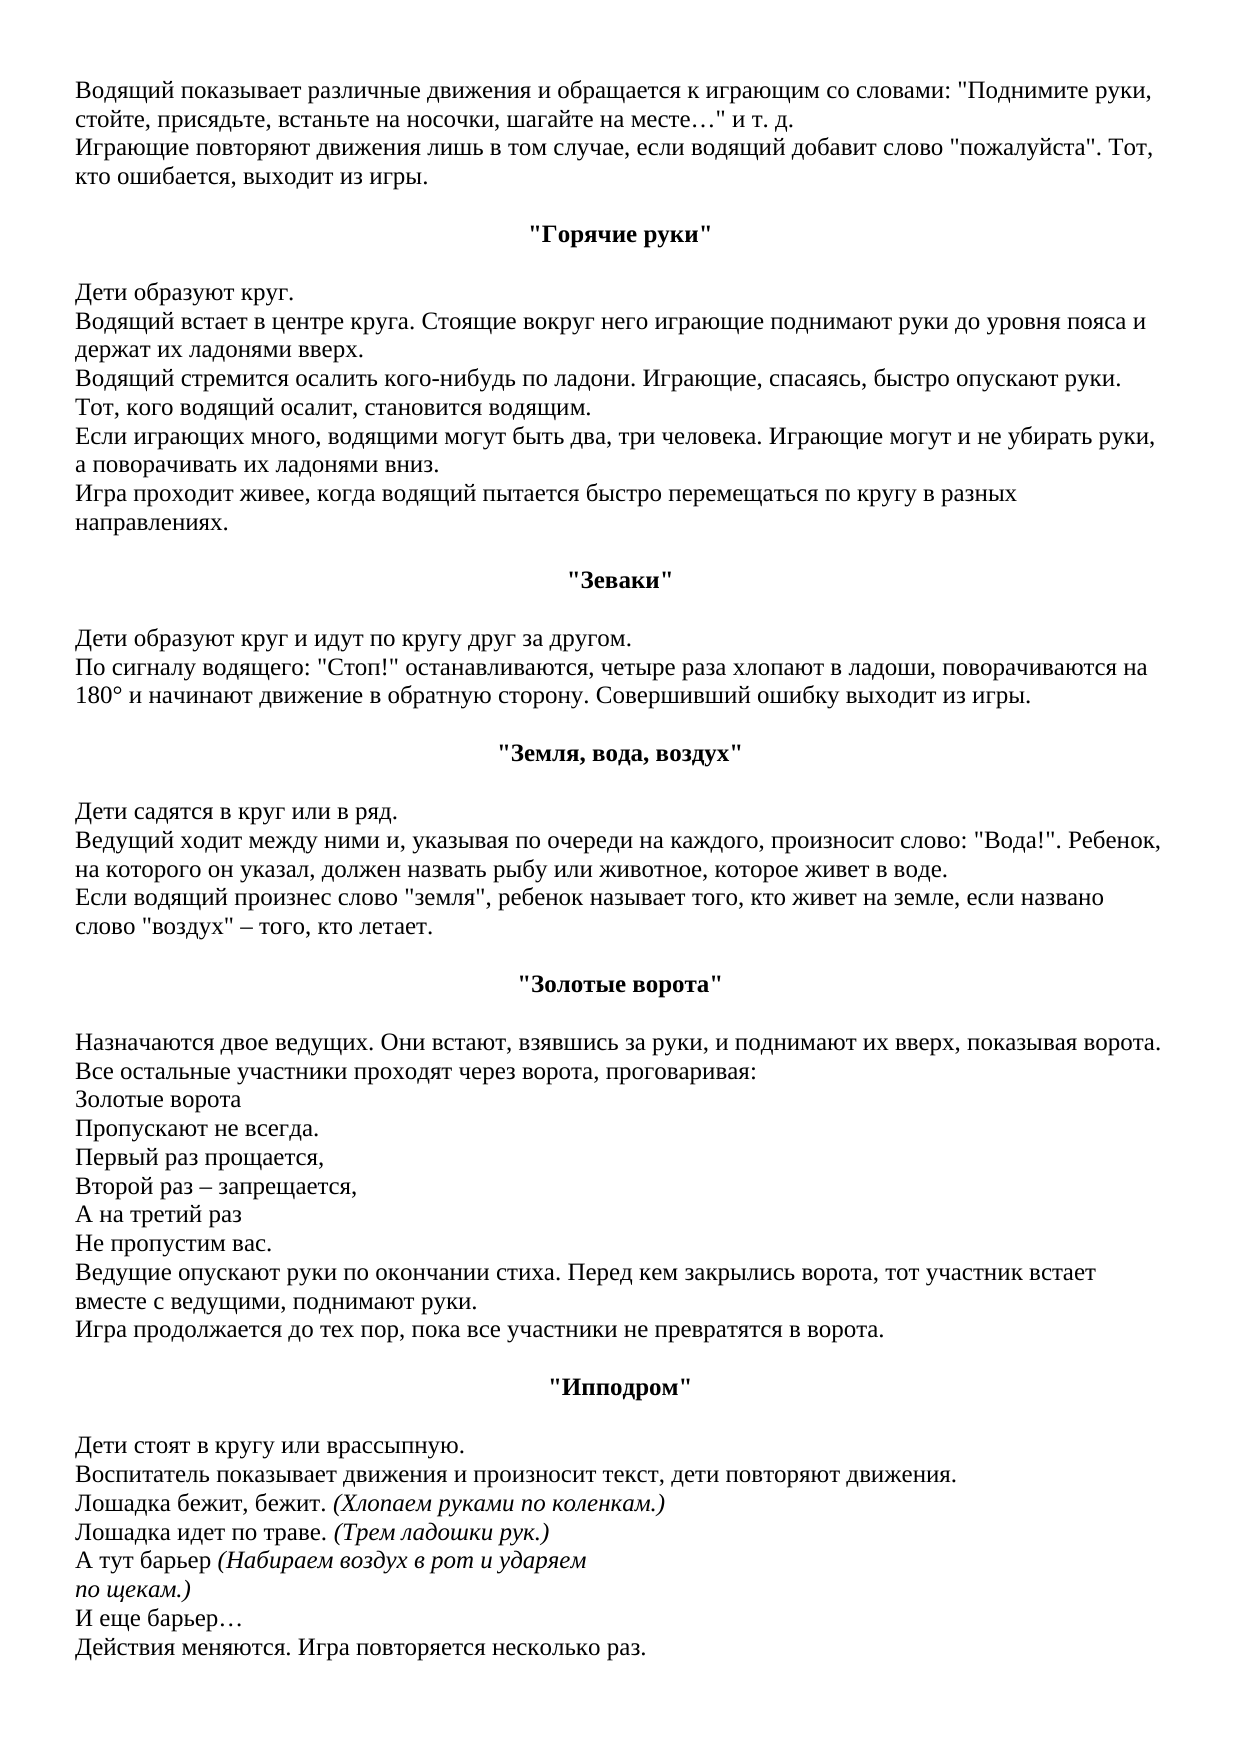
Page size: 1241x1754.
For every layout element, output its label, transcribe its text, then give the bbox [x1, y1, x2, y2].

text Золотые ворота Пропускают не всегда. Первый раз прощается, Второй раз – запрещается, А на третий раз Не пропустим вас. [75, 1084, 1165, 1257]
text Игра проходит живее, когда водящий пытается быстро перемещаться по кругу в разных направлениях. [75, 478, 1165, 536]
text Если играющих много, водящими могут быть два, три человека. Играющие могут и не убирать руки, а поворачивать их ладонями вниз. [75, 421, 1165, 478]
subtitle "Земля, вода, воздух" [75, 738, 1165, 767]
text Играющие повторяют движения лишь в том случае, если водящий добавит слово "пожалуйста". Тот, кто ошибается, выходит из игры. [75, 132, 1165, 190]
text Игра продолжается до тех пор, пока все участники не превратятся в ворота. [75, 1314, 1165, 1343]
text И еще барьер… [75, 1603, 1165, 1632]
text Если водящий произнес слово "земля", ребенок называет того, кто живет на земле, если названо слово "воздух" – того, кто летает. [75, 882, 1165, 940]
subtitle "Золотые ворота" [75, 969, 1165, 998]
text по щекам.) [75, 1574, 1165, 1603]
text Водящий встает в центре круга. Стоящие вокруг него играющие поднимают руки до уровня пояса и держат их ладонями вверх. [75, 306, 1165, 363]
subtitle "Ипподром" [75, 1372, 1165, 1401]
subtitle "Зеваки" [75, 565, 1165, 594]
text Лошадка бежит, бежит. (Хлопаем руками по коленкам.) [75, 1488, 1165, 1517]
text Ведущие опускают руки по окончании стиха. Перед кем закрылись ворота, тот участник встает вместе с ведущими, поднимают руки. [75, 1257, 1165, 1314]
text А тут барьер (Набираем воздух в рот и ударяем [75, 1545, 1165, 1574]
subtitle "Горячие руки" [75, 219, 1165, 248]
text Назначаются двое ведущих. Они встают, взявшись за руки, и поднимают их вверх, показывая ворота. Все остальные участники проходят через ворота, проговаривая: [75, 1027, 1165, 1084]
text Водящий показывает различные движения и обращается к играющим со словами: "Поднимите руки, стойте, присядьте, встаньте на носочки, шагайте на месте…" и т. д. [75, 75, 1165, 132]
text Дети садятся в круг или в ряд. [75, 796, 1165, 825]
text Дети стоят в кругу или врассыпную. [75, 1430, 1165, 1459]
text Дети образуют круг. [75, 277, 1165, 306]
text Дети образуют круг и идут по кругу друг за другом. [75, 623, 1165, 652]
text Ведущий ходит между ними и, указывая по очереди на каждого, произносит слово: "Вода!". Ребенок, на которого он указал, должен назвать рыбу или животное, которое живет в воде. [75, 825, 1165, 882]
text Водящий стремится осалить кого-нибудь по ладони. Играющие, спасаясь, быстро опускают руки. Тот, кого водящий осалит, становится водящим. [75, 363, 1165, 421]
text По сигналу водящего: "Стоп!" останавливаются, четыре раза хлопают в ладоши, поворачиваются на 180° и начинают движение в обратную сторону. Совершивший ошибку выходит из игры. [75, 652, 1165, 709]
text Действия меняются. Игра повторяется несколько раз. [75, 1632, 1165, 1660]
text Воспитатель показывает движения и произносит текст, дети повторяют движения. [75, 1459, 1165, 1488]
text Лошадка идет по траве. (Трем ладошки рук.) [75, 1517, 1165, 1545]
